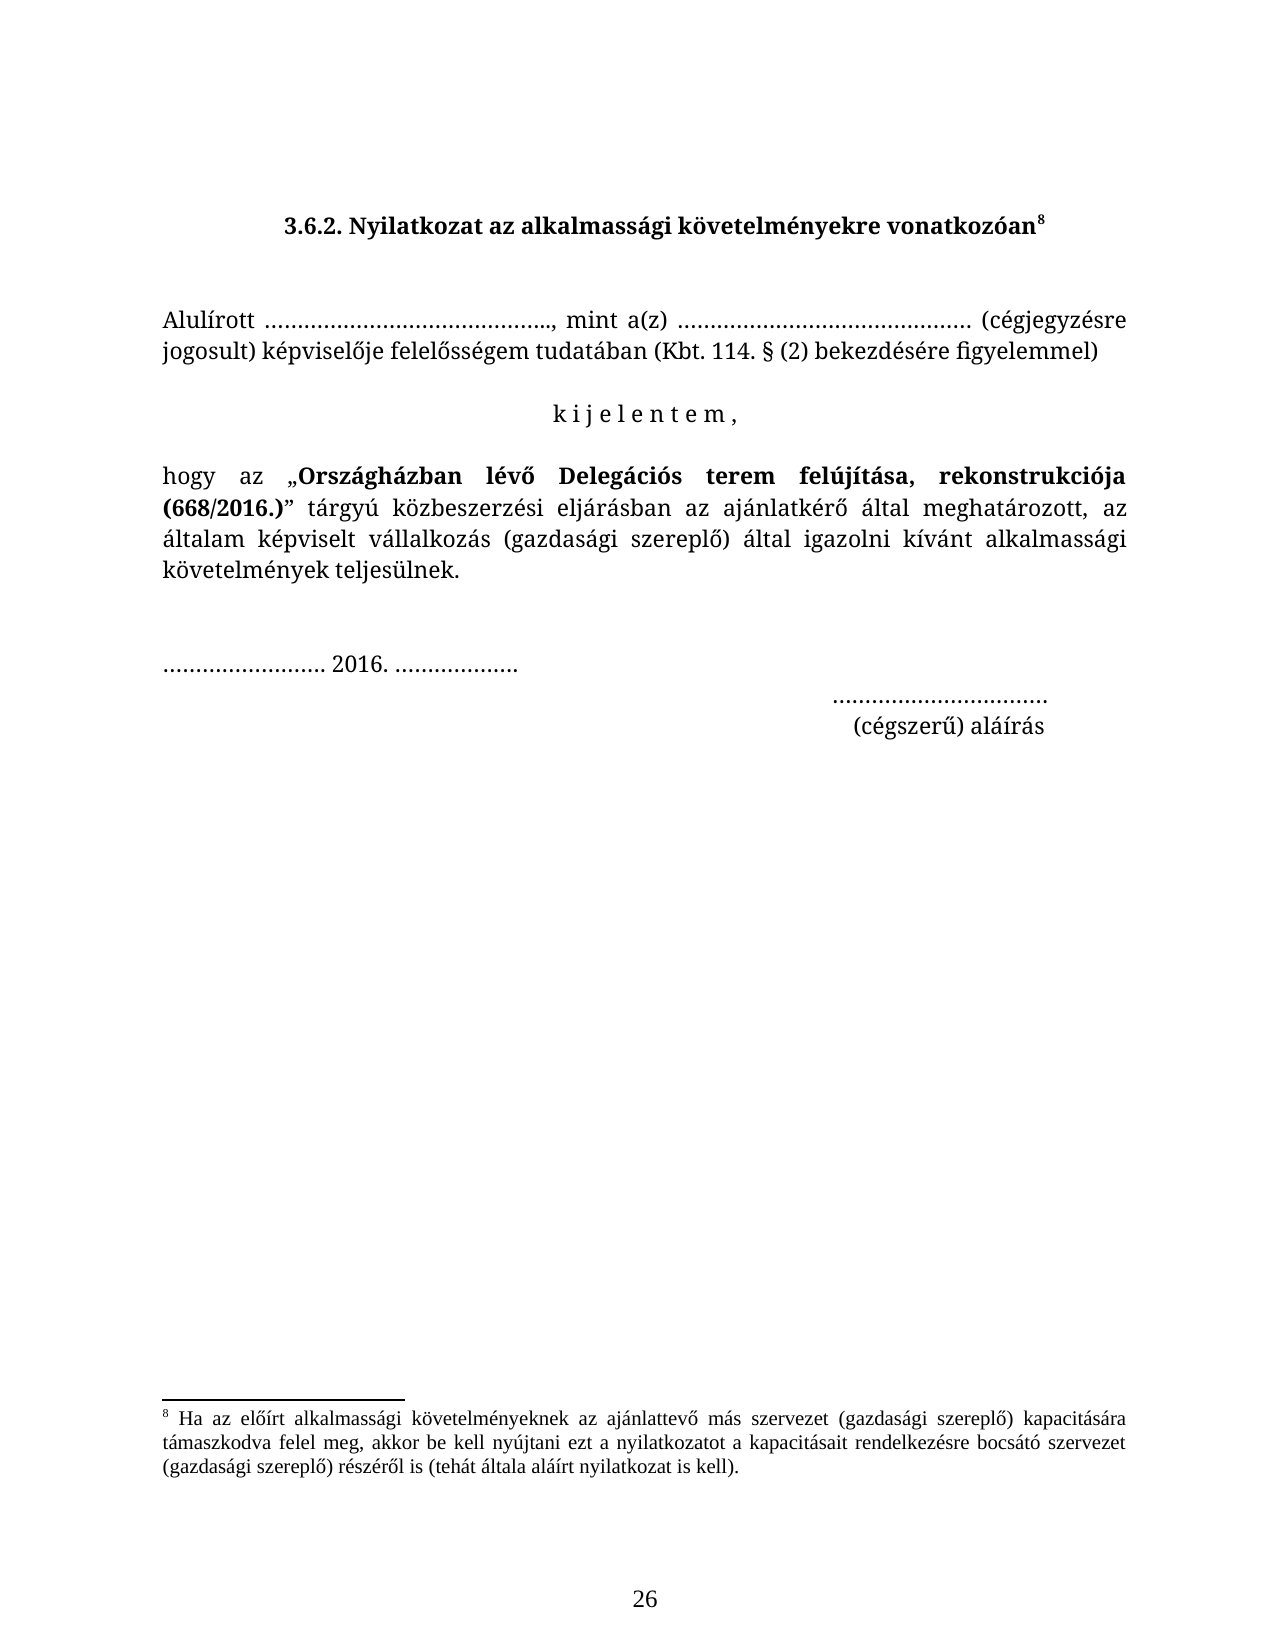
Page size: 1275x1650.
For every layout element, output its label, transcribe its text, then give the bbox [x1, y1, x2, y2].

text kijelentem, [162, 398, 1127, 429]
text Alulírott …………………………………….., mint a(z) ……………………………………… (cégjegyzésre jogosult) képviselője felelősségem tudatában (Kbt. 114. § (2) bekezdésére figyelemmel) [162, 304, 1127, 366]
text hogy az „Országházban lévő Delegációs terem felújítása, rekonstrukciója (668/2016.)” tárgyú közbeszerzési eljárásban az ajánlatkérő által meghatározott, az általam képviselt vállalkozás (gazdasági szereplő) által igazolni kívánt alkalmassági követelmények teljesülnek. [162, 460, 1127, 585]
text ……………………. 2016. ………………. [162, 648, 1127, 679]
text …………………………… [752, 679, 1127, 710]
text (cégszerű) aláírás [752, 710, 1127, 741]
text 3.6.2. Nyilatkozat az alkalmassági követelményekre vonatkozóan [202, 210, 1127, 241]
